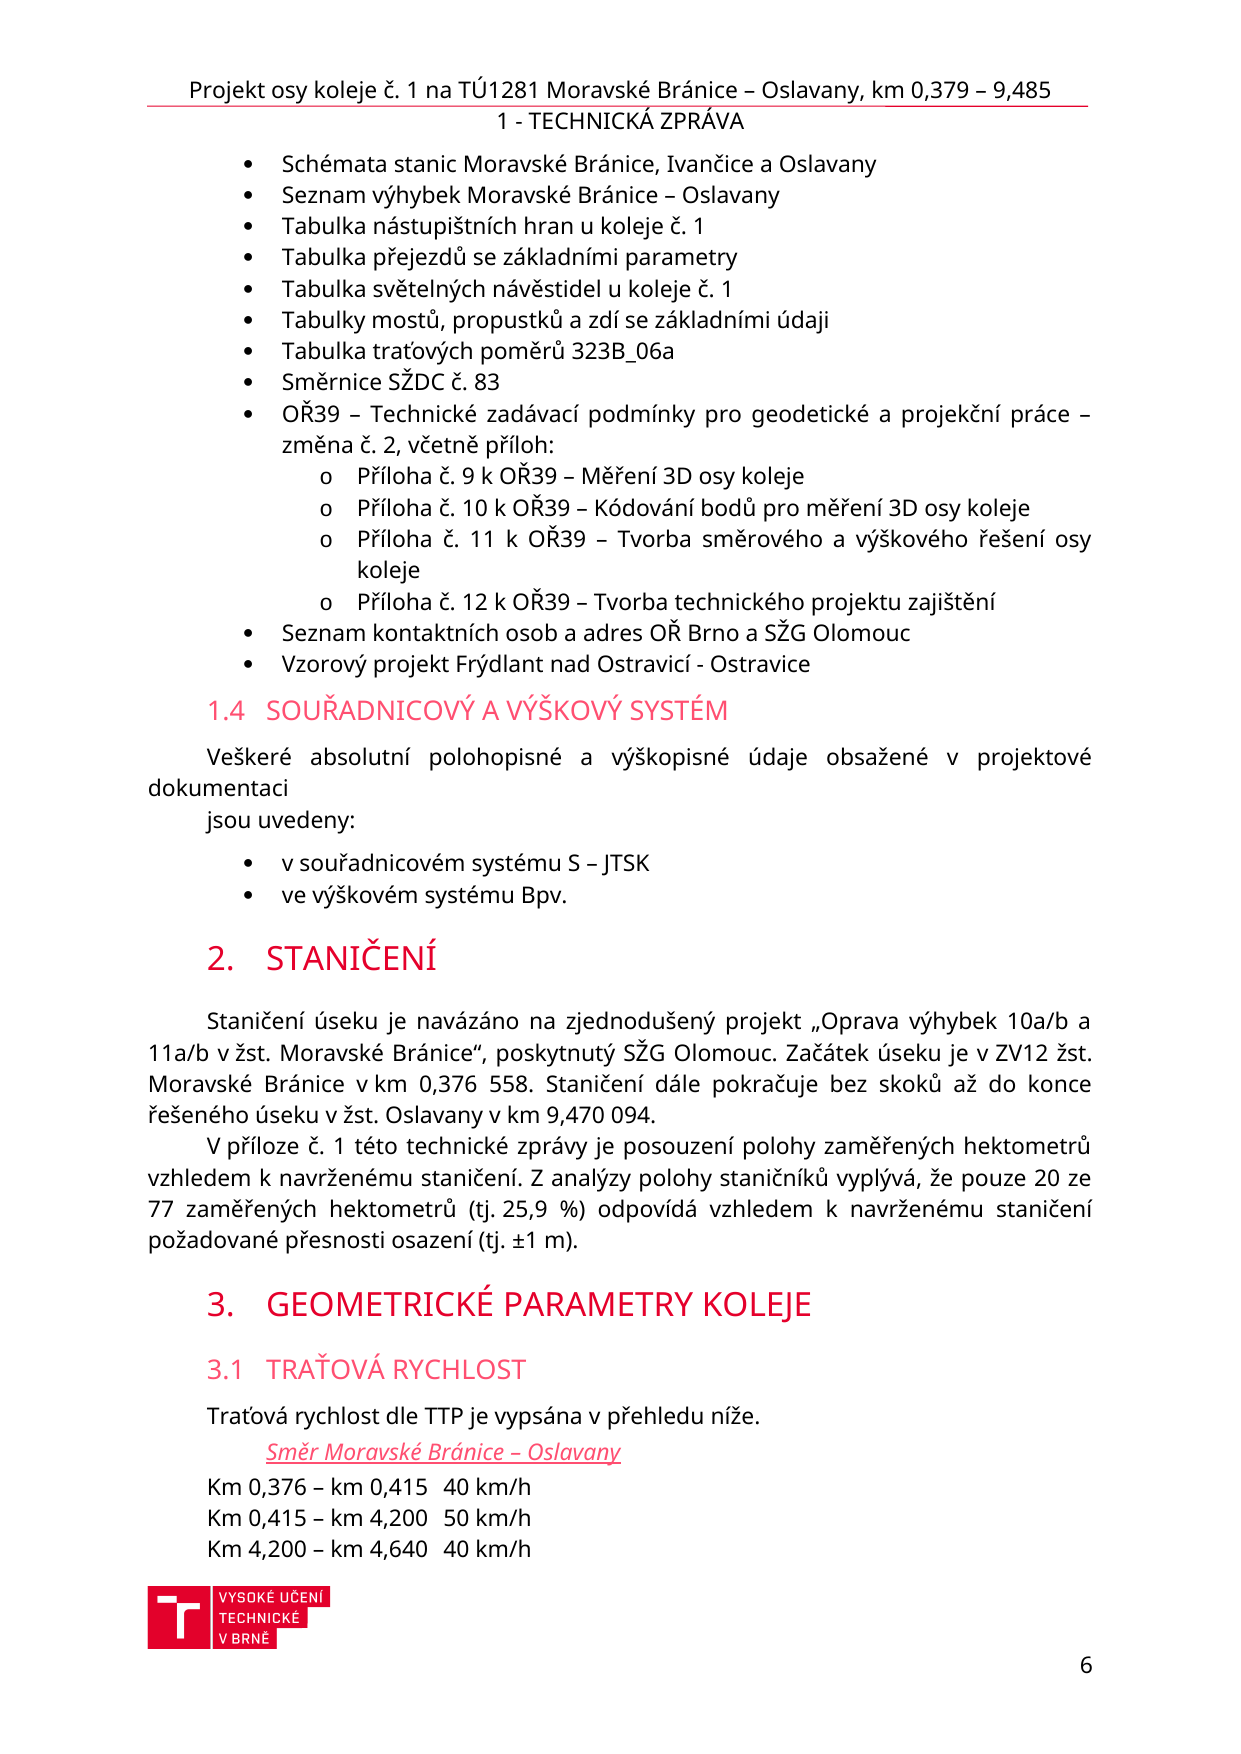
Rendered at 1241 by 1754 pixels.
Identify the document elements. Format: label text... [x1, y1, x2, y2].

list Seznam kontaktních osob a adres OŘ Brno a SŽG Olomouc [244, 617, 1093, 648]
text jsou uvedeny: [148, 804, 1093, 835]
text V příloze č. 1 této technické zprávy je posouzení polohy zaměřených hektometrů vzhledem k navrženému staničení. Z analýzy polohy staničníků vyplývá, že pouze 20 ze 77 zaměřených hektometrů (tj. 25,9 %) odpovídá vzhledem k navrženému staničení požadované přesnosti osazení (tj. ±1 m). [148, 1130, 1093, 1255]
list Tabulka světelných návěstidel u koleje č. 1 [244, 273, 1093, 304]
subtitle Směr Moravské Bránice – Oslavany [207, 1436, 1093, 1467]
list Vzorový projekt Frýdlant nad Ostravicí - Ostravice [244, 648, 1093, 679]
list Směrnice SŽDC č. 83 [244, 366, 1093, 398]
list Příloha č. 12 k OŘ39 – Tvorba technického projektu zajištění [319, 585, 1093, 617]
text Km 4,200 – km 4,640 40 km/h [148, 1533, 1093, 1565]
text Traťová rychlost dle TTP je vypsána v přehledu níže. [148, 1400, 1093, 1431]
picture [147, 1586, 331, 1649]
text Staničení úseku je navázáno na zjednodušený projekt „Oprava výhybek 10a/b a 11a/b v žst. Moravské Bránice“, poskytnutý SŽG Olomouc. Začátek úseku je v ZV12 žst. Moravské Bránice v km 0,376 558. Staničení dále pokračuje bez skoků až do konce řešeného úseku v žst. Oslavany v km 9,470 094. [148, 1005, 1093, 1130]
list Příloha č. 10 k OŘ39 – Kódování bodů pro měření 3D osy koleje [319, 491, 1093, 523]
list Tabulka nástupištních hran u koleje č. 1 [244, 210, 1093, 241]
list Tabulka přejezdů se základními parametry [244, 241, 1093, 273]
list Tabulky mostů, propustků a zdí se základními údaji [244, 304, 1093, 335]
subtitle Geometrické parametry koleje [207, 1280, 1093, 1326]
list OŘ39 – Technické zadávací podmínky pro geodetické a projekční práce – změna č. 2, včetně příloh: [244, 398, 1093, 460]
subtitle Staničení [207, 935, 1093, 980]
subtitle Souřadnicový a výškový systém [207, 692, 1093, 729]
list v souřadnicovém systému S – JTSK [244, 847, 1093, 879]
text Km 0,415 – km 4,200 50 km/h [148, 1502, 1093, 1533]
list Seznam výhybek Moravské Bránice – Oslavany [244, 179, 1093, 210]
subtitle Traťová rychlost [207, 1351, 1093, 1388]
list Tabulka traťových poměrů 323B_06a [244, 335, 1093, 366]
list Příloha č. 11 k OŘ39 – Tvorba směrového a výškového řešení osy koleje [319, 523, 1093, 585]
list Schémata stanic Moravské Bránice, Ivančice a Oslavany [244, 148, 1093, 179]
text Km 0,376 – km 0,415 40 km/h [148, 1471, 1093, 1502]
list ve výškovém systému Bpv. [244, 879, 1093, 910]
text Veškeré absolutní polohopisné a výškopisné údaje obsažené v projektové dokumentaci [148, 741, 1093, 804]
list Příloha č. 9 k OŘ39 – Měření 3D osy koleje [319, 460, 1093, 491]
